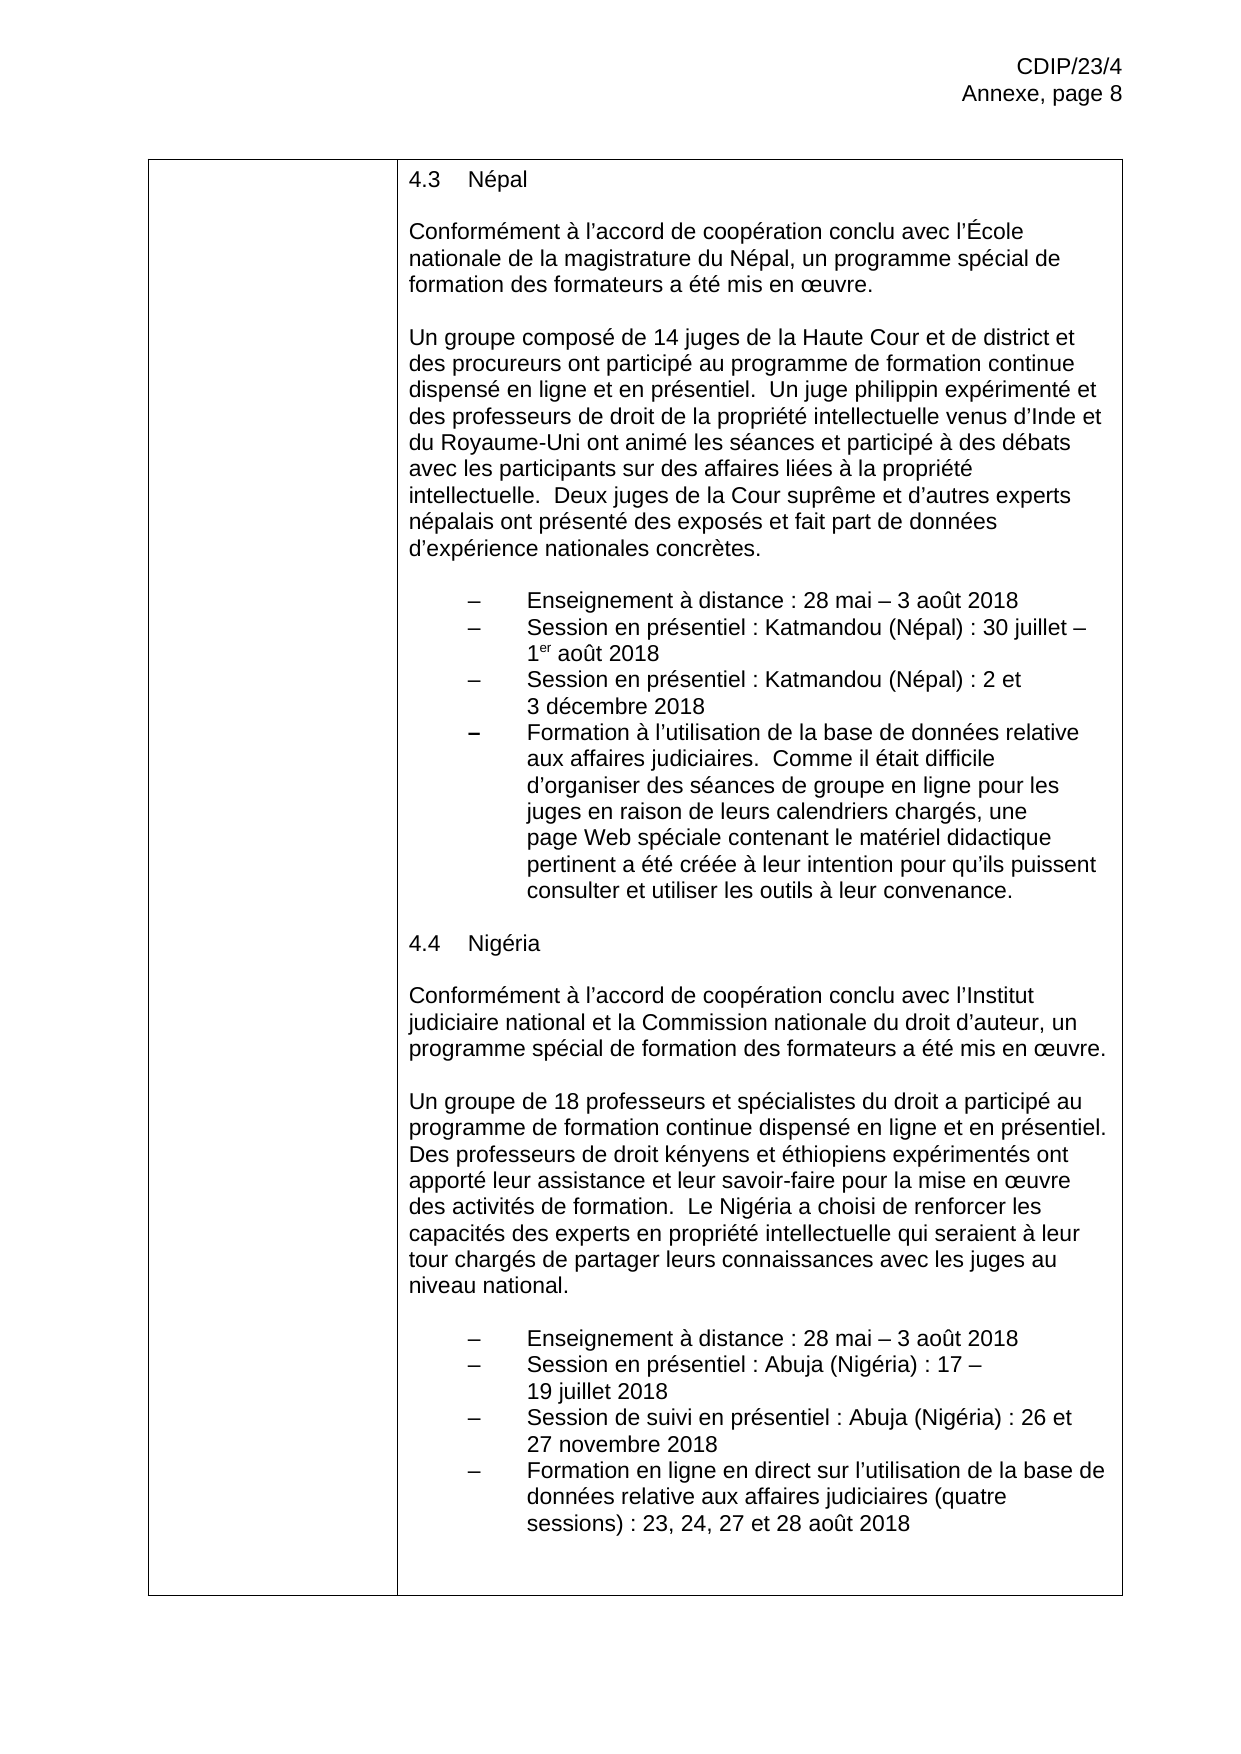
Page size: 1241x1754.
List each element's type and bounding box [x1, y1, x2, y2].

table_cell [149, 160, 397, 1594]
table_cell [398, 160, 1122, 1594]
